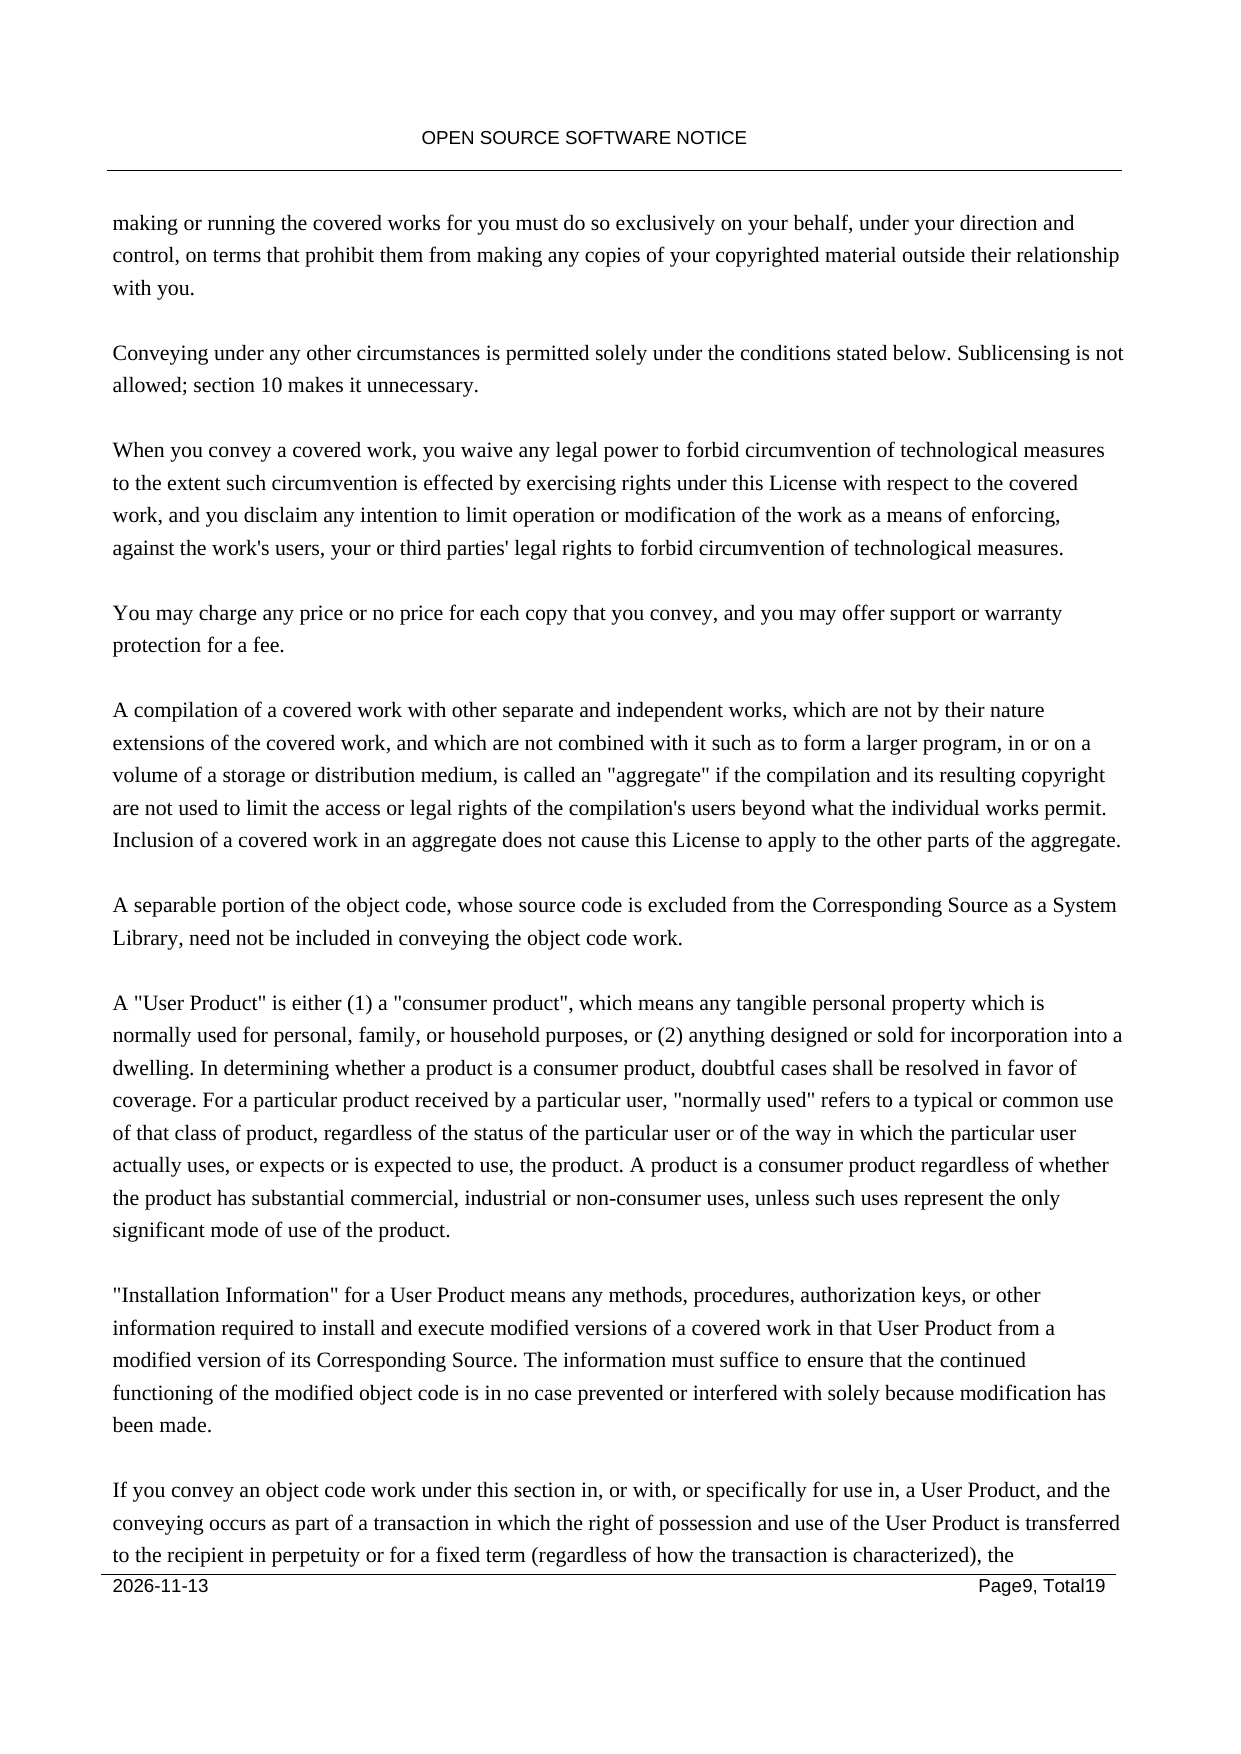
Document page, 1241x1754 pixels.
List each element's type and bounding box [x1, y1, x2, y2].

text [112, 206, 1128, 1571]
